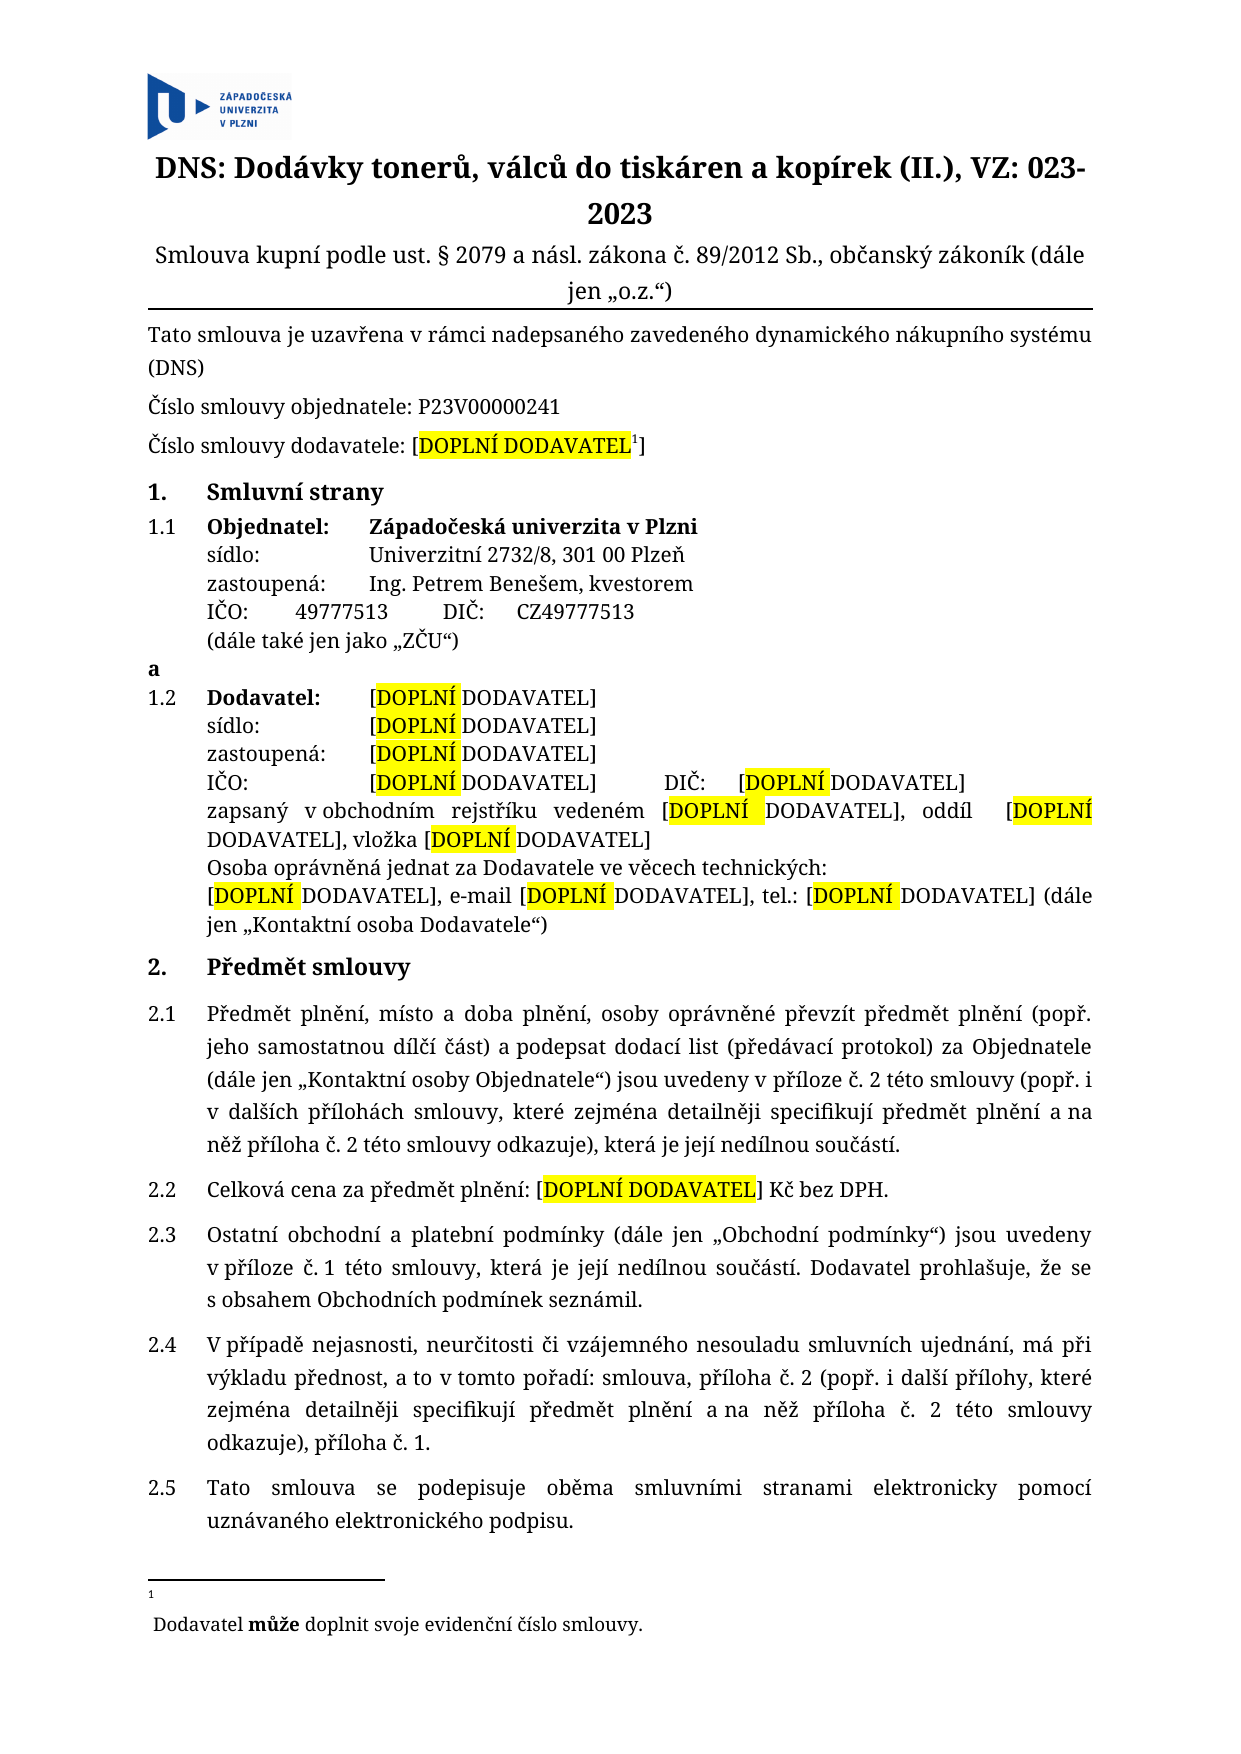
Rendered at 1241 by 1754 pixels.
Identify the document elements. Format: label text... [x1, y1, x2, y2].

text Číslo smlouvy objednatele: P23V00000241 [148, 392, 1093, 421]
text [DOPLNÍ DODAVATEL], e-mail [DOPLNÍ DODAVATEL], tel.: [DOPLNÍ DODAVATEL] (dále jen „Kontaktní osoba Dodavatele“) [207, 882, 1093, 938]
list Smluvní strany [148, 476, 1093, 507]
list Předmět plnění, místo a doba plnění, osoby oprávněné převzít předmět plnění (popř. jeho samostatnou dílčí část) a podepsat dodací list (předávací protokol) za Objednatele (dále jen „Kontaktní osoby Objednatele“) jsou uvedeny v příloze č. 2 této smlouvy (popř. i v dalších přílohách smlouvy, které zejména detailněji specifikují předmět plnění a na něž příloha č. 2 této smlouvy odkazuje), která je její nedílnou součástí. [148, 999, 1093, 1158]
text sídlo: Univerzitní 2732/8, 301 00 Plzeň [207, 540, 1093, 569]
text IČO: [DOPLNÍ DODAVATEL] DIČ: [DOPLNÍ DODAVATEL] [461, 768, 745, 796]
list Celková cena za předmět plnění: [DOPLNÍ DODAVATEL] Kč bez DPH. [148, 1175, 543, 1203]
text Smlouva kupní podle ust. § 2079 a násl. zákona č. 89/2012 Sb., občanský zákoník (dále jen „o.z.“) [148, 239, 1093, 308]
text zapsaný v obchodním rejstříku vedeném [DOPLNÍ DODAVATEL], oddíl [DOPLNÍ DODAVATEL], vložka [DOPLNÍ DODAVATEL] [207, 796, 1093, 853]
text zastoupená: Ing. Petrem Benešem, kvestorem [207, 569, 1093, 597]
text sídlo: [DOPLNÍ DODAVATEL] [461, 711, 1093, 739]
text zastoupená: [DOPLNÍ DODAVATEL] [207, 739, 1093, 768]
list Tato smlouva se podepisuje oběma smluvními stranami elektronicky pomocí uznávaného elektronického podpisu. [148, 1473, 1093, 1534]
list Celková cena za předmět plnění: [DOPLNÍ DODAVATEL] Kč bez DPH. [756, 1175, 1093, 1203]
text Číslo smlouvy dodavatele: [DOPLNÍ DODAVATEL] [148, 431, 419, 459]
text Číslo smlouvy dodavatele: [DOPLNÍ DODAVATEL] [631, 431, 1093, 459]
list Ostatní obchodní a platební podmínky (dále jen „Obchodní podmínky“) jsou uvedeny v příloze č. 1 této smlouvy, která je její nedílnou součástí. Dodavatel prohlašuje, že se s obsahem Obchodních podmínek seznámil. [148, 1220, 1093, 1314]
text sídlo: [DOPLNÍ DODAVATEL] [207, 711, 376, 739]
text DNS: Dodávky tonerů, válců do tiskáren a kopírek (II.), VZ: 023-2023 [148, 148, 1093, 233]
text Tato smlouva je uzavřena v rámci nadepsaného zavedeného dynamického nákupního systému (DNS) [148, 321, 1093, 382]
list Dodavatel: [DOPLNÍ DODAVATEL] [148, 683, 376, 711]
text IČO: [DOPLNÍ DODAVATEL] DIČ: [DOPLNÍ DODAVATEL] [207, 768, 376, 796]
text Osoba oprávněná jednat za Dodavatele ve věcech technických: [207, 853, 1093, 882]
text (dále také jen jako „ZČU“) [207, 626, 1093, 654]
list Objednatel: Západočeská univerzita v Plzni [148, 512, 1093, 540]
list V případě nejasnosti, neurčitosti či vzájemného nesouladu smluvních ujednání, má při výkladu přednost, a to v tomto pořadí: smlouva, příloha č. 2 (popř. i další přílohy, které zejména detailněji specifikují předmět plnění a na něž příloha č. 2 této smlouvy odkazuje), příloha č. 1. [148, 1330, 1093, 1457]
text IČO: 49777513 DIČ: CZ49777513 [207, 597, 1093, 626]
picture [147, 73, 292, 140]
text IČO: [DOPLNÍ DODAVATEL] DIČ: [DOPLNÍ DODAVATEL] [830, 768, 1093, 796]
list Předmět smlouvy [148, 951, 1093, 982]
list Dodavatel: [DOPLNÍ DODAVATEL] [461, 683, 1093, 711]
text a [148, 654, 1093, 683]
